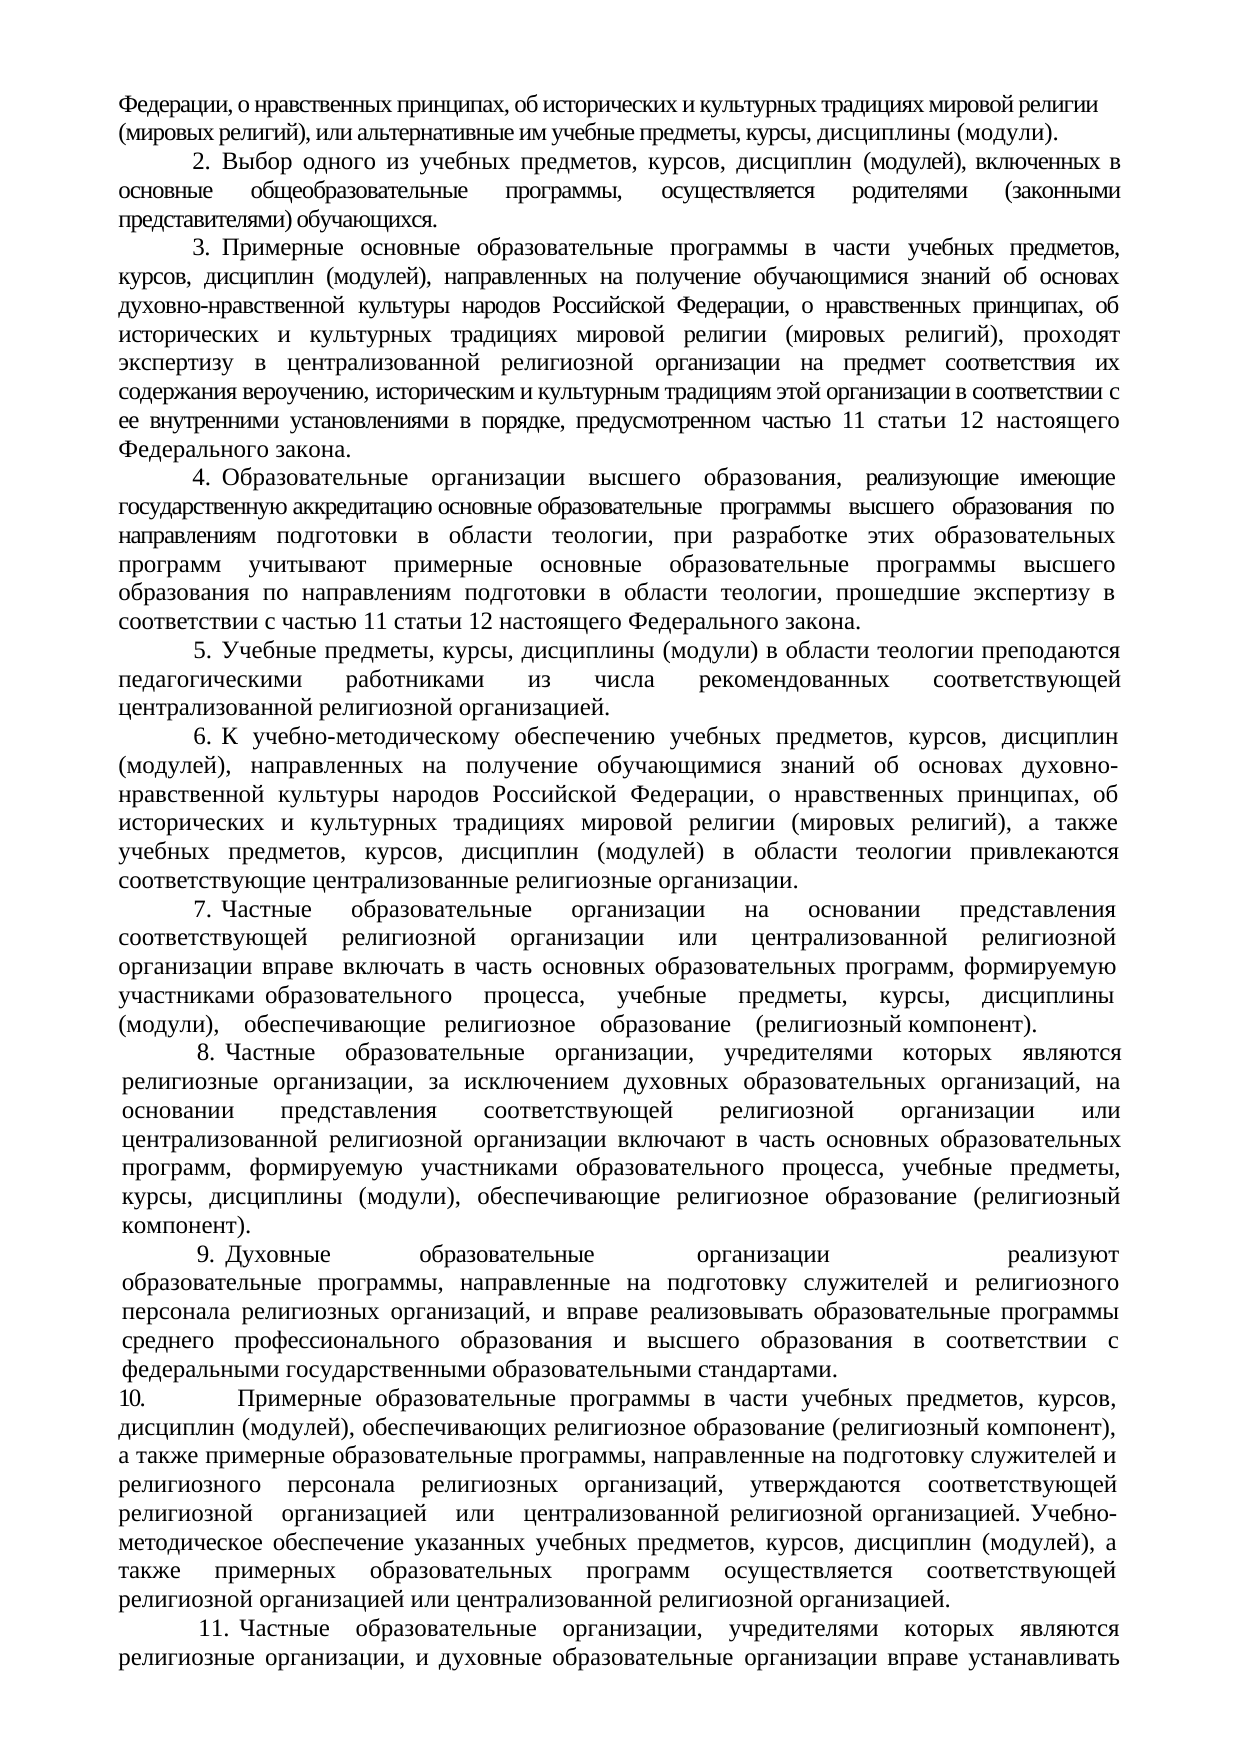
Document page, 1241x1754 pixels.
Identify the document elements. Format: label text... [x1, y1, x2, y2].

list Образовательные организации высшего образования, реализующие имеющие государственную аккредитацию основные образовательные программы высшего образования по направлениям подготовки в области теологии, при разработке этих образовательных программ учитывают примерные основные образовательные программы высшего образования по направлениям подготовки в области теологии, прошедшие экспертизу в соответствии с частью 11 статьи 12 настоящего Федерального закона. [118, 462, 1116, 635]
list Частные образовательные организации, учредителями которых являются религиозные организации, за исключением духовных образовательных организаций, на основании представления соответствующей религиозной организации или централизованной религиозной организации включают в часть основных образовательных программ, формируемую участниками образовательного процесса, учебные предметы, курсы, дисциплины (модули), обеспечивающие религиозное образование (религиозный компонент). [122, 1037, 1122, 1239]
list Учебные предметы, курсы, дисциплины (модули) в области теологии преподаются педагогическими работниками из числа рекомендованных соответствующей централизованной религиозной организацией. [118, 635, 1121, 721]
list Частные образовательные организации на основании представления соответствующей религиозной организации или централизованной религиозной организации вправе включать в часть основных образовательных программ, формируемую участниками образовательного процесса, учебные предметы, курсы, дисциплины (модули), обеспечивающие религиозное образование (религиозный компонент). [118, 894, 1117, 1037]
list К учебно-методическому обеспечению учебных предметов, курсов, дисциплин (модулей), направленных на получение обучающимися знаний об основах духовно-нравственной культуры народов Российской Федерации, о нравственных принципах, об исторических и культурных традициях мировой религии (мировых религий), а также учебных предметов, курсов, дисциплин (модулей) в области теологии привлекаются соответствующие централизованные религиозные организации. [118, 721, 1119, 894]
list Примерные основные образовательные программы в части учебных предметов, курсов, дисциплин (модулей), направленных на получение обучающимися знаний об основах духовно-нравственной культуры народов Российской Федерации, о нравственных принципах, об исторических и культурных традициях мировой религии (мировых религий), проходят экспертизу в централизованной религиозной организации на предмет соответствия их содержания вероучению, историческим и культурным традициям этой организации в соответствии с ее внутренними установлениями в порядке, предусмотренном частью 11 статьи 12 настоящего Федерального закона. [118, 232, 1120, 462]
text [118, 89, 1122, 146]
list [118, 1613, 1120, 1670]
text 10. Примерные образовательные программы в части учебных предметов, курсов, дисциплин (модулей), обеспечивающих религиозное образование (религиозный компонент), а также примерные образовательные программы, направленные на подготовку служителей и религиозного персонала религиозных организаций, утверждаются соответствующей религиозной организацией или централизованной религиозной организацией. Учебно-методическое обеспечение указанных учебных предметов, курсов, дисциплин (модулей), а также примерных образовательных программ осуществляется соответствующей религиозной организацией или централизованной религиозной организацией. [118, 1383, 1117, 1613]
list Духовные образовательные организации реализуют образовательные программы, направленные на подготовку служителей и религиозного персонала религиозных организаций, и вправе реализовывать образовательные программы среднего профессионального образования и высшего образования в соответствии с федеральными государственными образовательными стандартами. [122, 1239, 1119, 1382]
list Выбор одного из учебных предметов, курсов, дисциплин (модулей), включенных в основные общеобразовательные программы, осуществляется родителями (законными представителями) обучающихся. [118, 146, 1121, 232]
